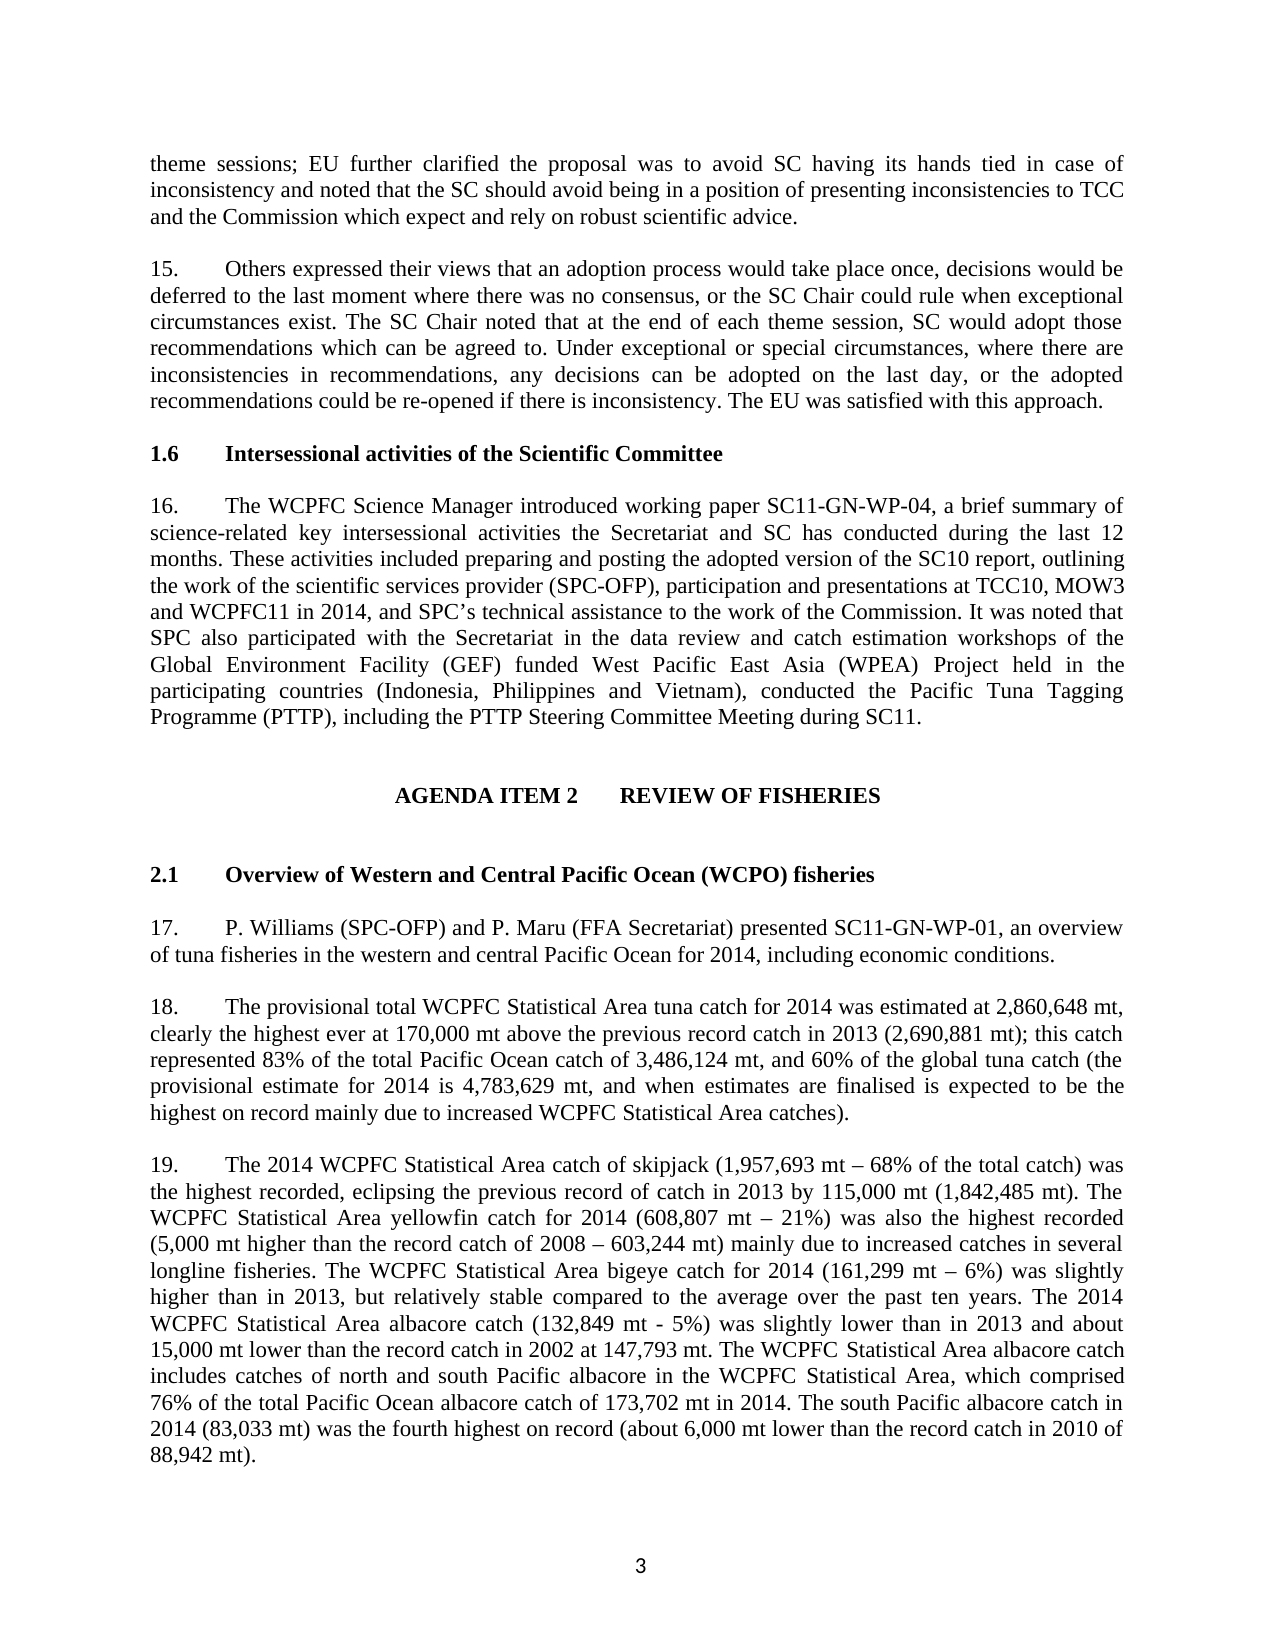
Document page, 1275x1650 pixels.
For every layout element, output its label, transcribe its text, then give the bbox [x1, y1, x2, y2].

list The 2014 WCPFC Statistical Area catch of skipjack (1,957,693 mt – 68% of the total catch) was the highest recorded, eclipsing the previous record of catch in 2013 by 115,000 mt (1,842,485 mt). The WCPFC Statistical Area yellowfin catch for 2014 (608,807 mt – 21%) was also the highest recorded (5,000 mt higher than the record catch of 2008 – 603,244 mt) mainly due to increased catches in several longline fisheries. The WCPFC Statistical Area bigeye catch for 2014 (161,299 mt – 6%) was slightly higher than in 2013, but relatively stable compared to the average over the past ten years. The 2014 WCPFC Statistical Area albacore catch (132,849 mt - 5%) was slightly lower than in 2013 and about 15,000 mt lower than the record catch in 2002 at 147,793 mt. The WCPFC Statistical Area albacore catch includes catches of north and south Pacific albacore in the WCPFC Statistical Area, which comprised 76% of the total Pacific Ocean albacore catch of 173,702 mt in 2014. The south Pacific albacore catch in 2014 (83,033 mt) was the fourth highest on record (about 6,000 mt lower than the record catch in 2010 of 88,942 mt). [150, 1151, 1125, 1468]
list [150, 150, 1125, 229]
list P. Williams (SPC-OFP) and P. Maru (FFA Secretariat) presented SC11-GN-WP-01, an overview of tuna fisheries in the western and central Pacific Ocean for 2014, including economic conditions. [150, 914, 1125, 967]
subtitle 2.1 Overview of Western and Central Pacific Ocean (WCPO) fisheries [150, 862, 1125, 888]
list The WCPFC Science Manager introduced working paper SC11-GN-WP-04, a brief summary of science-related key intersessional activities the Secretariat and SC has conducted during the last 12 months. These activities included preparing and posting the adopted version of the SC10 report, outlining the work of the scientific services provider (SPC-OFP), participation and presentations at TCC10, MOW3 and WCPFC11 in 2014, and SPC’s technical assistance to the work of the Commission. It was noted that SPC also participated with the Secretariat in the data review and catch estimation workshops of the Global Environment Facility (GEF) funded West Pacific East Asia (WPEA) Project held in the participating countries (Indonesia, Philippines and Vietnam), conducted the Pacific Tuna Tagging Programme (PTTP), including the PTTP Steering Committee Meeting during SC11. [150, 493, 1125, 730]
subtitle AGENDA ITEM 2 Review of Fisheries [150, 782, 1125, 809]
subtitle 1.6 Intersessional activities of the Scientific Committee [150, 440, 1125, 466]
list Others expressed their views that an adoption process would take place once, decisions would be deferred to the last moment where there was no consensus, or the SC Chair could rule when exceptional circumstances exist. The SC Chair noted that at the end of each theme session, SC would adopt those recommendations which can be agreed to. Under exceptional or special circumstances, where there are inconsistencies in recommendations, any decisions can be adopted on the last day, or the adopted recommendations could be re-opened if there is inconsistency. The EU was satisfied with this approach. [150, 255, 1125, 413]
list The provisional total WCPFC Statistical Area tuna catch for 2014 was estimated at 2,860,648 mt, clearly the highest ever at 170,000 mt above the previous record catch in 2013 (2,690,881 mt); this catch represented 83% of the total Pacific Ocean catch of 3,486,124 mt, and 60% of the global tuna catch (the provisional estimate for 2014 is 4,783,629 mt, and when estimates are finalised is expected to be the highest on record mainly due to increased WCPFC Statistical Area catches). [150, 993, 1125, 1125]
